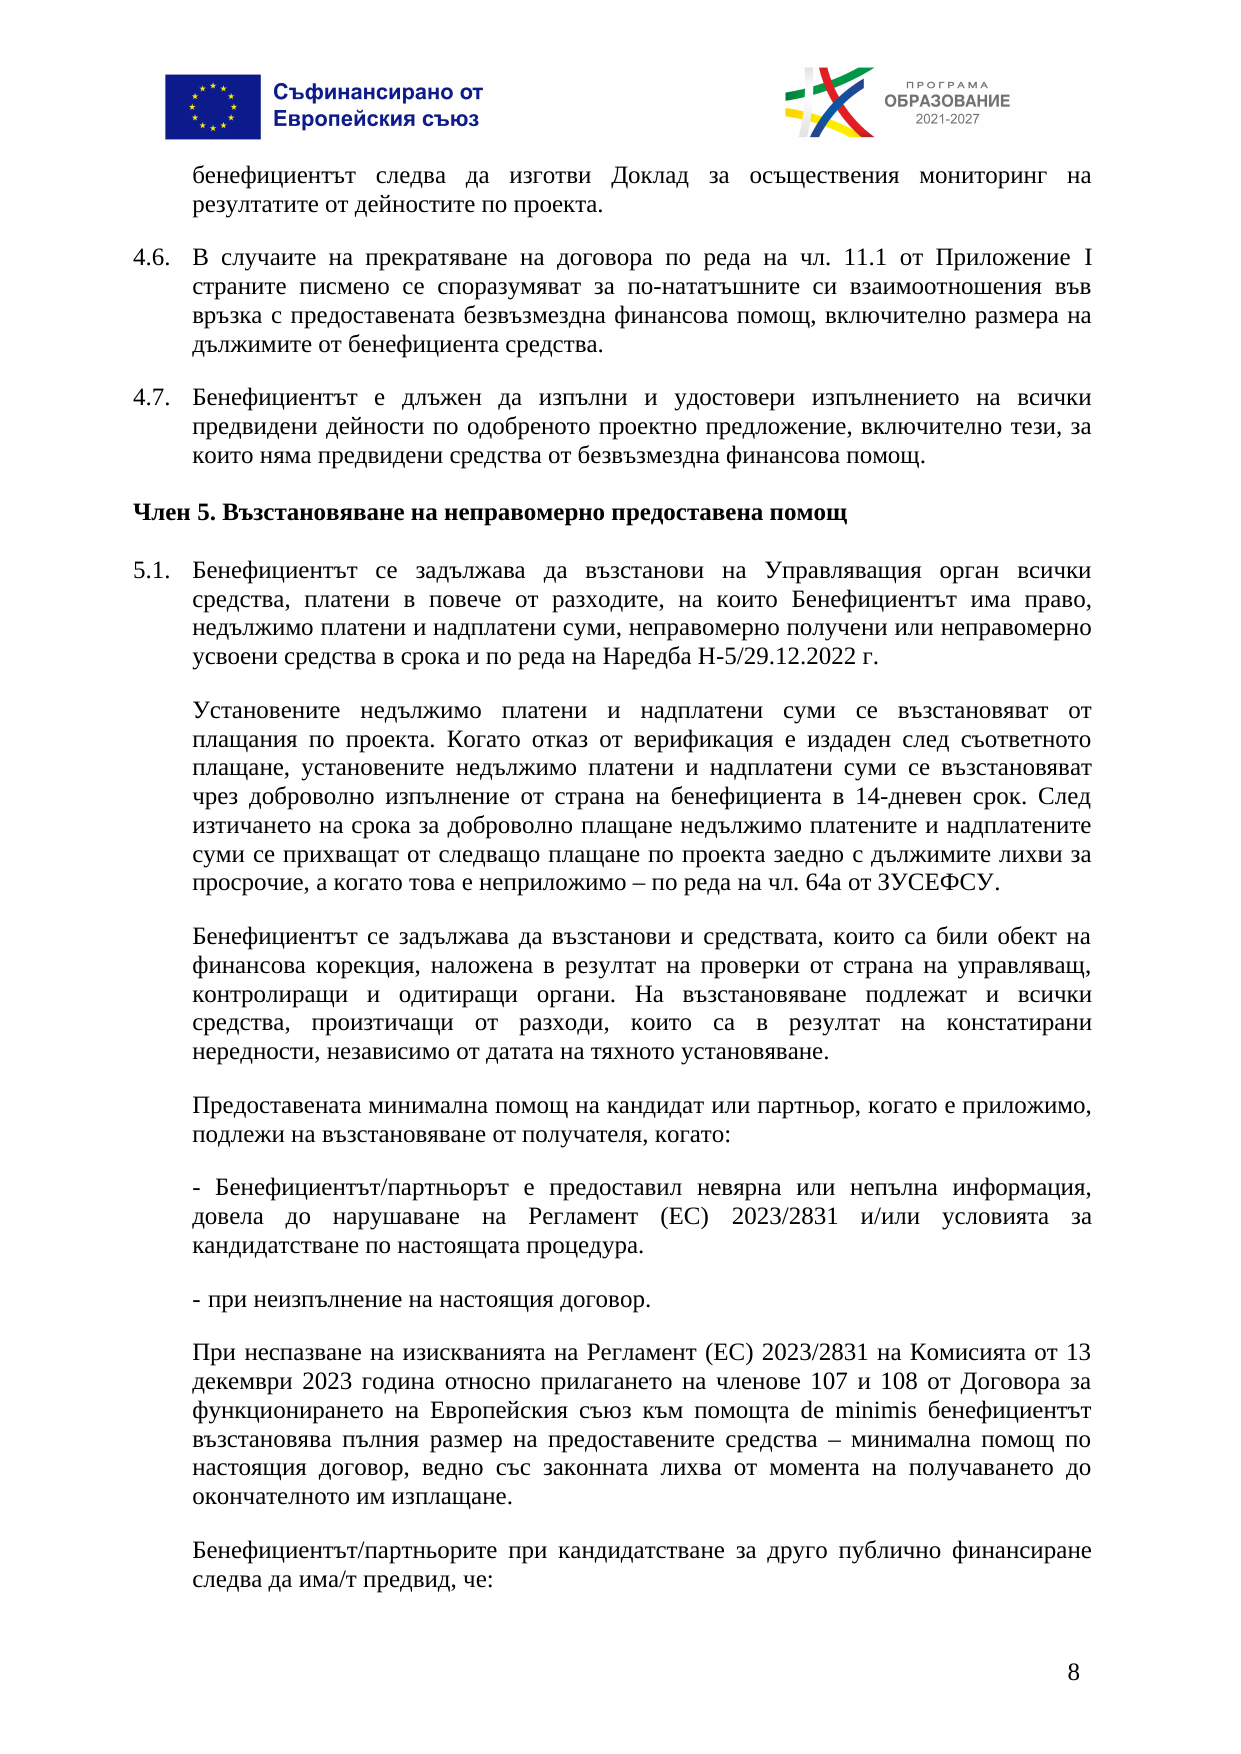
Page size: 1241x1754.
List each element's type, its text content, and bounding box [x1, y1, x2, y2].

text 5.1. Бенефициентът се задължава да възстанови на Управляващия орган всички средства, платени в повече от разходите, на които Бенефициентът има право, недължимо платени и надплатени суми, неправомерно получени или неправомерно усвоени средства в срока и по реда на Наредба Н-5/29.12.2022 г. [133, 555, 1092, 670]
text - Бенефициентът/партньорът е предоставил невярна или непълна информация, довела до нарушаване на Регламент (ЕС) 2023/2831 и/или условията за кандидатстване по настоящата процедура. [192, 1172, 1092, 1259]
text Член 5. Възстановяване на неправомерно предоставена помощ [133, 497, 1092, 526]
text 4.6. В случаите на прекратяване на договора по реда на чл. 11.1 от Приложение I страните писмено се споразумяват за по-нататъшните си взаимоотношения във връзка с предоставената безвъзмездна финансова помощ, включително размера на дължимите от бенефициента средства. [133, 242, 1092, 357]
text Установените недължимо платени и надплатени суми се възстановяват от плащания по проекта. Когато отказ от верификация е издаден след съответното плащане, установените недължимо платени и надплатени суми се възстановяват чрез доброволно изпълнение от страна на бенефициента в 14-дневен срок. След изтичането на срока за доброволно плащане недължимо платените и надплатените суми се прихващат от следващо плащане по проекта заедно с дължимите лихви за просрочие, а когато това е неприложимо – по реда на чл. 64а от ЗУСЕФСУ. [192, 695, 1092, 896]
text 4.7. Бенефициентът е длъжен да изпълни и удостовери изпълнението на всички предвидени дейности по одобреното проектно предложение, включително тези, за които няма предвидени средства от безвъзмездна финансова помощ. [133, 382, 1092, 469]
picture [156, 66, 491, 148]
text Предоставената минимална помощ на кандидат или партньор, когато е приложимо, подлежи на възстановяване от получателя, когато: [192, 1090, 1092, 1147]
text При неспазване на изискванията на Регламент (ЕС) 2023/2831 на Комисията от 13 декември 2023 година относно прилагането на членове 107 и 108 от Договора за функционирането на Европейския съюз към помощта de minimis бенефициентът възстановява пълния размер на предоставените средства – минимална помощ по настоящия договор, ведно със законната лихва от момента на получаването до окончателното им изплащане. [192, 1337, 1092, 1510]
picture [775, 59, 1016, 145]
text - при неизпълнение на настоящия договор. [192, 1284, 1092, 1312]
text Бенефициентът/партньорите при кандидатстване за друго публично финансиране следва да има/т предвид, че: [192, 1535, 1092, 1592]
text Бенефициентът се задължава да възстанови и средствата, които са били обект на финансова корекция, наложена в резултат на проверки от страна на управляващ, контролиращи и одитиращи органи. На възстановяване подлежат и всички средства, произтичащи от разходи, които са в резултат на констатирани нередности, независимо от датата на тяхното установяване. [192, 921, 1092, 1065]
